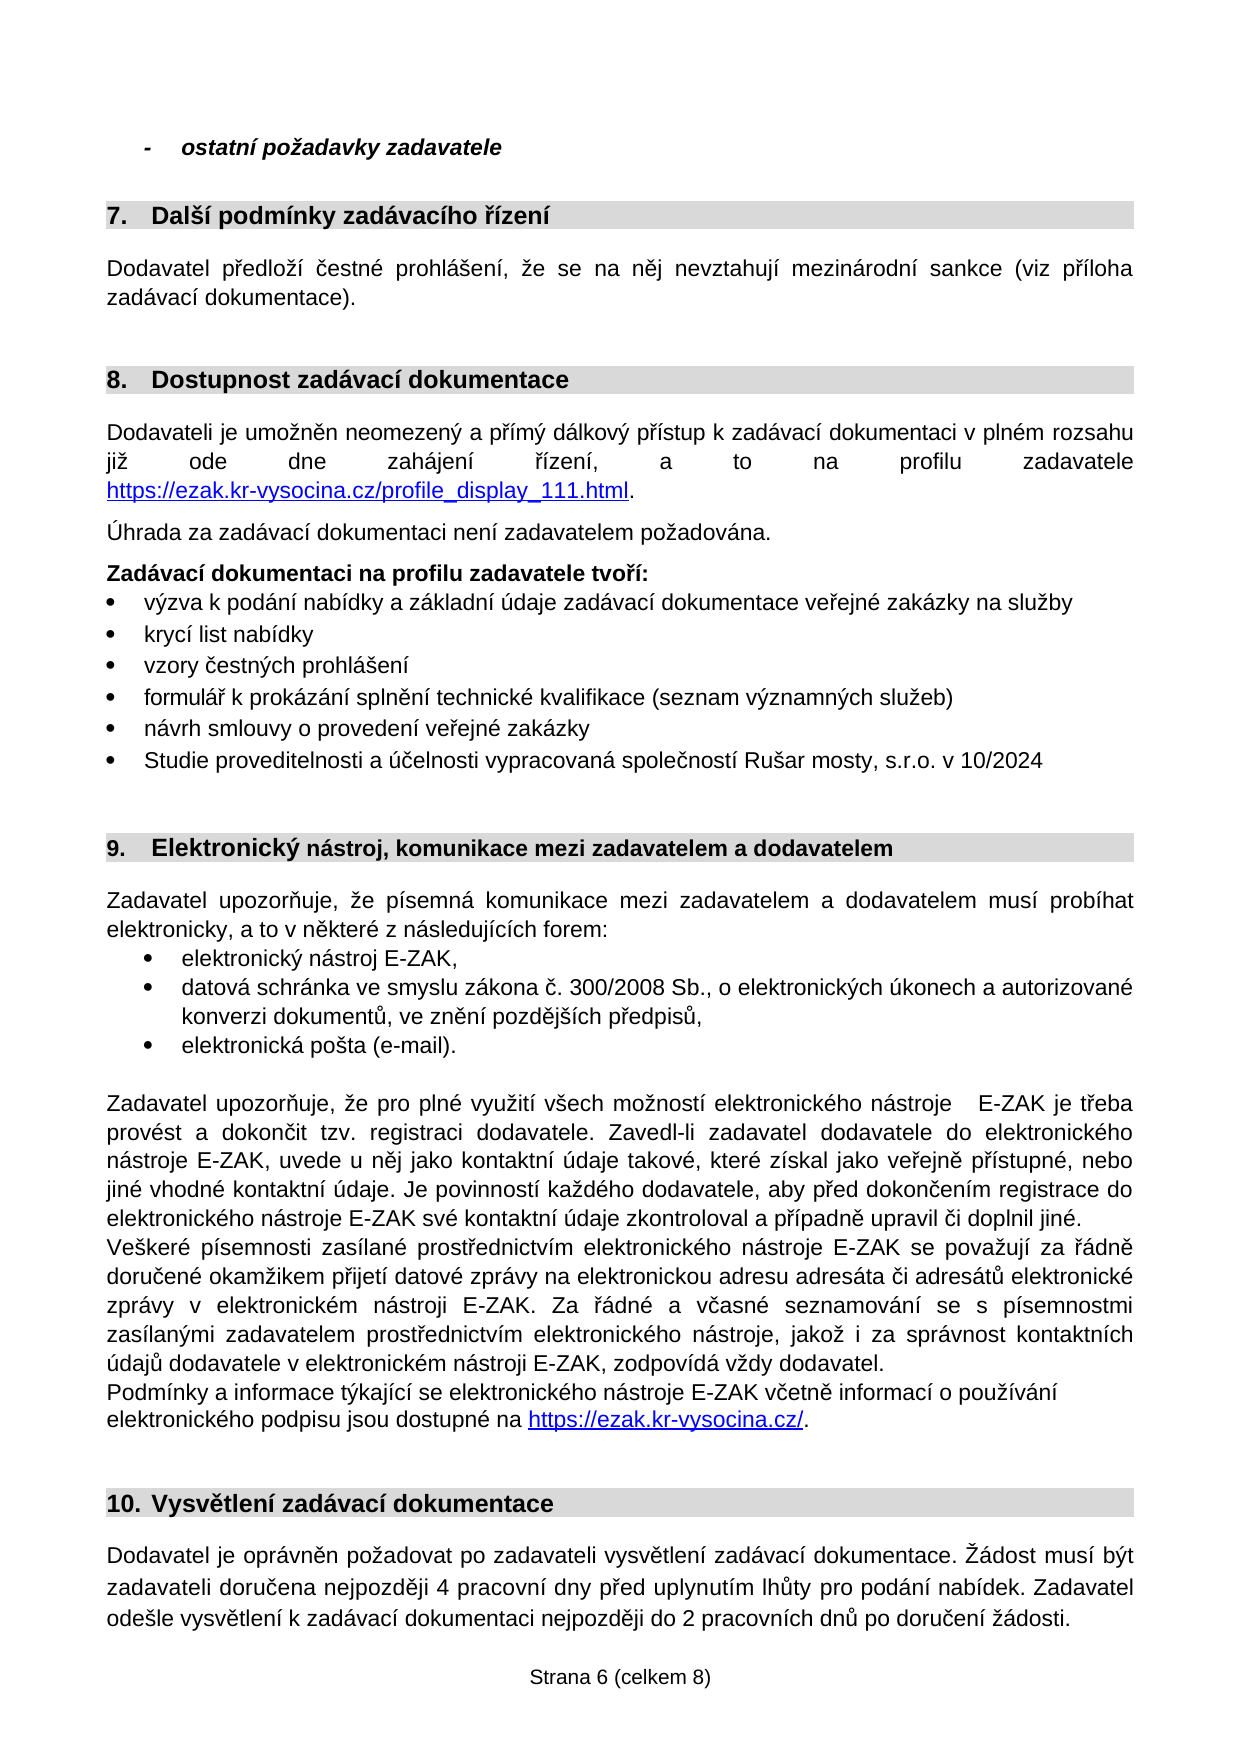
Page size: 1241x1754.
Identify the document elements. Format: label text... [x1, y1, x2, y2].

list formulář k prokázání splnění technické kvalifikace (seznam významných služeb) [106, 684, 1134, 710]
text Dodavatel je oprávněn požadovat po zadavateli vysvětlení zadávací dokumentace. Žádost musí být zadavateli doručena nejpozději 4 pracovní dny před uplynutím lhůty pro podání nabídek. Zadavatel odešle vysvětlení k zadávací dokumentaci nejpozději do 2 pracovních dnů po doručení žádosti. [106, 1542, 1134, 1632]
text Zadavatel upozorňuje, že pro plné využití všech možností elektronického nástroje E-ZAK je třeba provést a dokončit tzv. registraci dodavatele. Zavedl-li zadavatel dodavatele do elektronického nástroje E-ZAK, uvede u něj jako kontaktní údaje takové, které získal jako veřejně přístupné, nebo jiné vhodné kontaktní údaje. Je povinností každého dodavatele, aby před dokončením registrace do elektronického nástroje E-ZAK své kontaktní údaje zkontroloval a případně upravil či doplnil jiné. [106, 1089, 1134, 1232]
text Dodavatel předloží čestné prohlášení, že se na něj nevztahují mezinárodní sankce (viz příloha zadávací dokumentace). [106, 254, 1134, 310]
list výzva k podání nabídky a základní údaje zadávací dokumentace veřejné zakázky na služby [106, 589, 1134, 615]
subtitle Vysvětlení zadávací dokumentace [106, 1488, 1134, 1517]
list návrh smlouvy o provedení veřejné zakázky [106, 715, 1134, 742]
list Studie proveditelnosti a účelnosti vypracovaná společností Rušar mosty, s.r.o. v 10/2024 [106, 747, 1134, 773]
text Dodavateli je umožněn neomezený a přímý dálkový přístup k zadávací dokumentaci v plném rozsahu již ode dne zahájení řízení, a to na profilu zadavatele https://ezak.kr-vysocina.cz/profile_display_111.html. [106, 419, 1134, 503]
text Podmínky a informace týkající se elektronického nástroje E-ZAK včetně informací o používání elektronického podpisu jsou dostupné na https://ezak.kr-vysocina.cz/. [106, 1379, 1134, 1432]
list ostatní požadavky zadavatele [143, 134, 1134, 161]
subtitle Elektronický nástroj, komunikace mezi zadavatelem a dodavatelem [106, 833, 1134, 862]
text Zadavatel upozorňuje, že písemná komunikace mezi zadavatelem a dodavatelem musí probíhat elektronicky, a to v některé z následujících forem: [106, 887, 1134, 942]
subtitle Další podmínky zadávacího řízení [106, 201, 1134, 229]
subtitle Dostupnost zadávací dokumentace [106, 366, 1134, 394]
text Úhrada za zadávací dokumentaci není zadavatelem požadována. [106, 519, 1134, 545]
list vzory čestných prohlášení [106, 652, 1134, 678]
list krycí list nabídky [106, 621, 1134, 647]
text Veškeré písemnosti zasílané prostřednictvím elektronického nástroje E-ZAK se považují za řádně doručené okamžikem přijetí datové zprávy na elektronickou adresu adresáta či adresátů elektronické zprávy v elektronickém nástroji E-ZAK. Za řádné a včasné seznamování se s písemnostmi zasílanými zadavatelem prostřednictvím elektronického nástroje, jakož i za správnost kontaktních údajů dodavatele v elektronickém nástroji E-ZAK, zodpovídá vždy dodavatel. [106, 1234, 1134, 1377]
list datová schránka ve smyslu zákona č. 300/2008 Sb., o elektronických úkonech a autorizované konverzi dokumentů, ve znění pozdějších předpisů, [144, 974, 1134, 1029]
text Zadávací dokumentaci na profilu zadavatele tvoří: [106, 560, 1134, 586]
list elektronický nástroj E-ZAK, [144, 945, 1134, 971]
list elektronická pošta (e-mail). [144, 1032, 1134, 1058]
